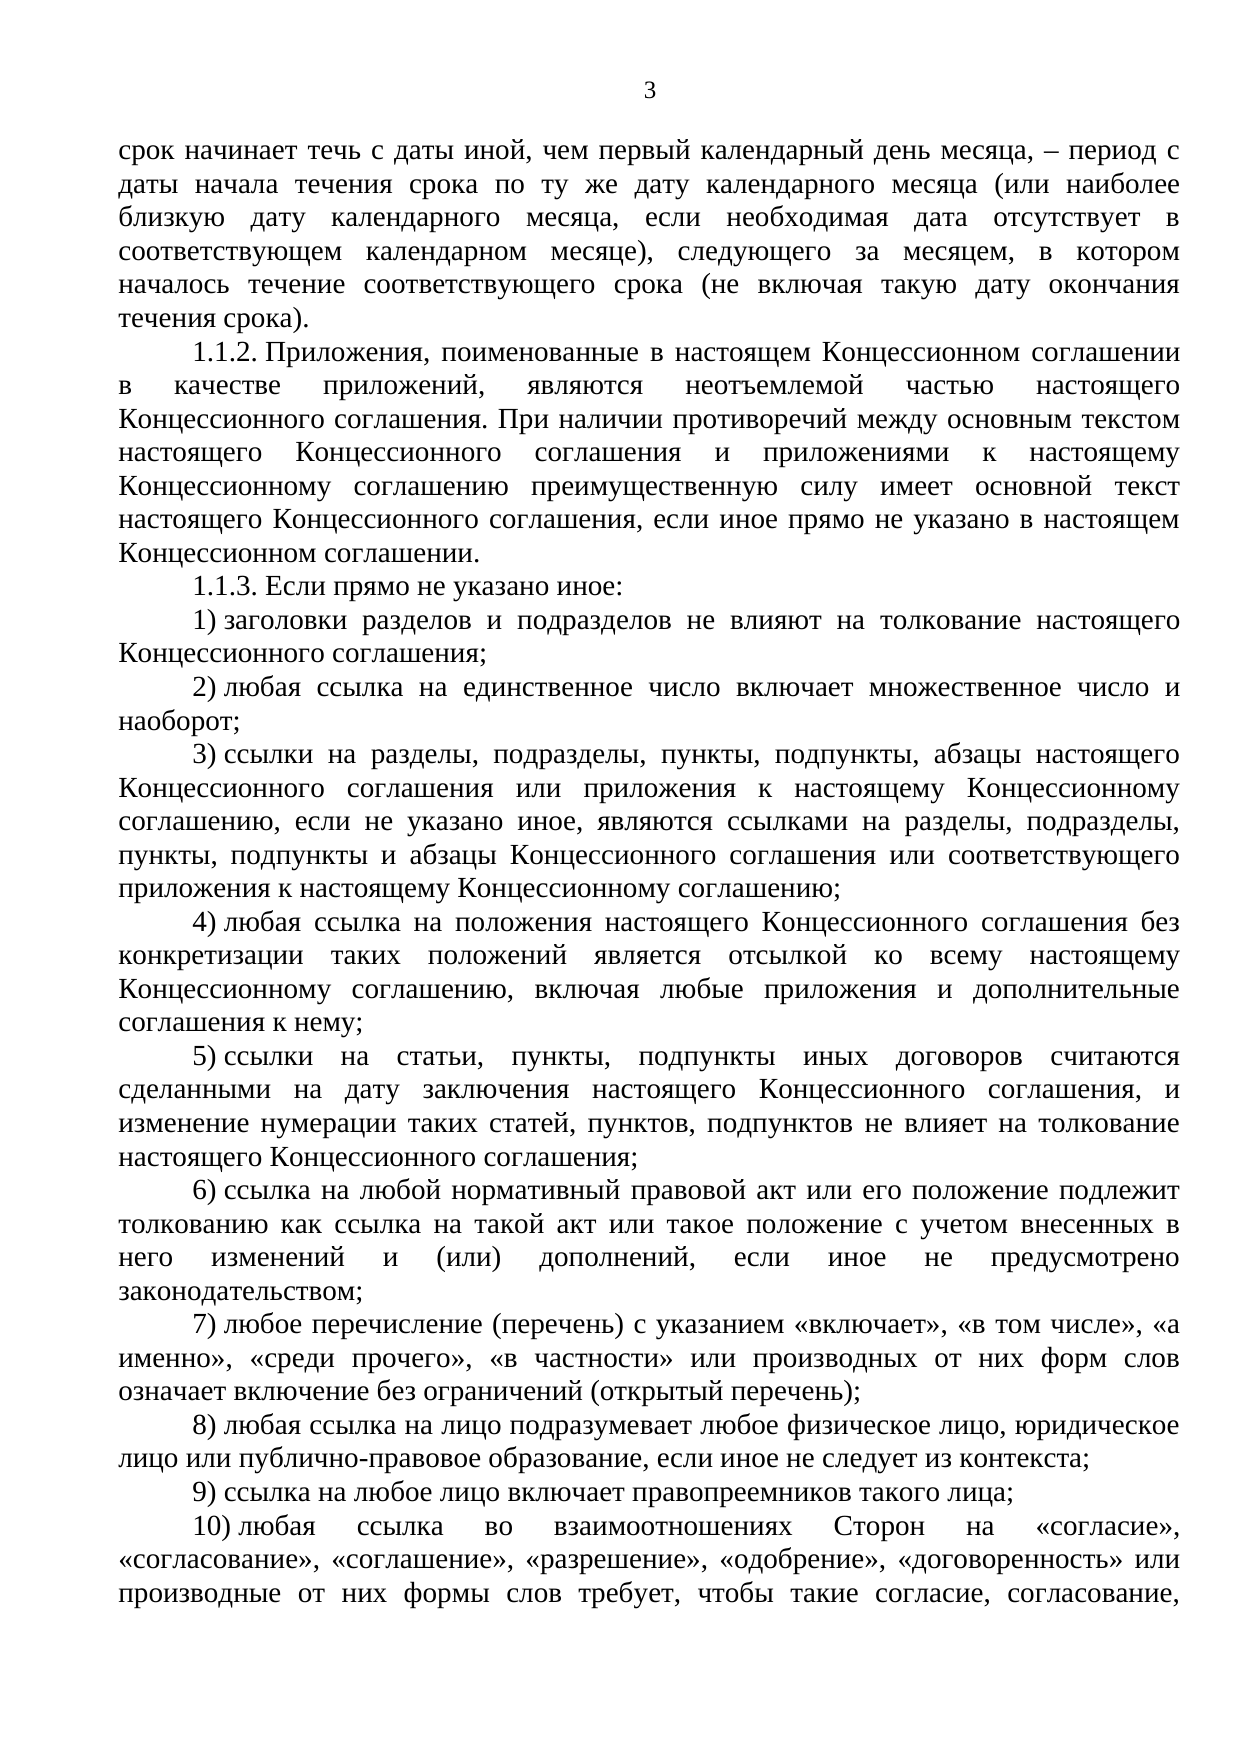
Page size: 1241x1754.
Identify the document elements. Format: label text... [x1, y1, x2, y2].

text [118, 132, 1181, 334]
text 4) любая ссылка на положения настоящего Концессионного соглашения без конкретизации таких положений является отсылкой ко всему настоящему Концессионному соглашению, включая любые приложения и дополнительные соглашения к нему; [118, 904, 1181, 1038]
text 5) ссылки на статьи, пункты, подпункты иных договоров считаются сделанными на дату заключения настоящего Концессионного соглашения, и изменение нумерации таких статей, пунктов, подпунктов не влияет на толкование настоящего Концессионного соглашения; [118, 1038, 1181, 1172]
text 1.1.2. Приложения, поименованные в настоящем Концессионном соглашении в качестве приложений, являются неотъемлемой частью настоящего Концессионного соглашения. При наличии противоречий между основным текстом настоящего Концессионного соглашения и приложениями к настоящему Концессионному соглашению преимущественную силу имеет основной текст настоящего Концессионного соглашения, если иное прямо не указано в настоящем Концессионном соглашении. [118, 334, 1181, 568]
text 1.1.3. Если прямо не указано иное: [118, 568, 1181, 602]
text 6) ссылка на любой нормативный правовой акт или его положение подлежит толкованию как ссылка на такой акт или такое положение с учетом внесенных в него изменений и (или) дополнений, если иное не предусмотрено законодательством; [118, 1172, 1181, 1306]
text 1) заголовки разделов и подразделов не влияют на толкование настоящего Концессионного соглашения; [118, 602, 1181, 669]
text 8) любая ссылка на лицо подразумевает любое физическое лицо, юридическое лицо или публично-правовое образование, если иное не следует из контекста; [118, 1407, 1181, 1474]
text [118, 1508, 1181, 1608]
text 2) любая ссылка на единственное число включает множественное число и наоборот; [118, 669, 1181, 736]
text 9) ссылка на любое лицо включает правопреемников такого лица; [118, 1474, 1181, 1508]
text 3) ссылки на разделы, подразделы, пункты, подпункты, абзацы настоящего Концессионного соглашения или приложения к настоящему Концессионному соглашению, если не указано иное, являются ссылками на разделы, подразделы, пункты, подпункты и абзацы Концессионного соглашения или соответствующего приложения к настоящему Концессионному соглашению; [118, 736, 1181, 904]
text 7) любое перечисление (перечень) с указанием «включает», «в том числе», «а именно», «среди прочего», «в частности» или производных от них форм слов означает включение без ограничений (открытый перечень); [118, 1306, 1181, 1407]
